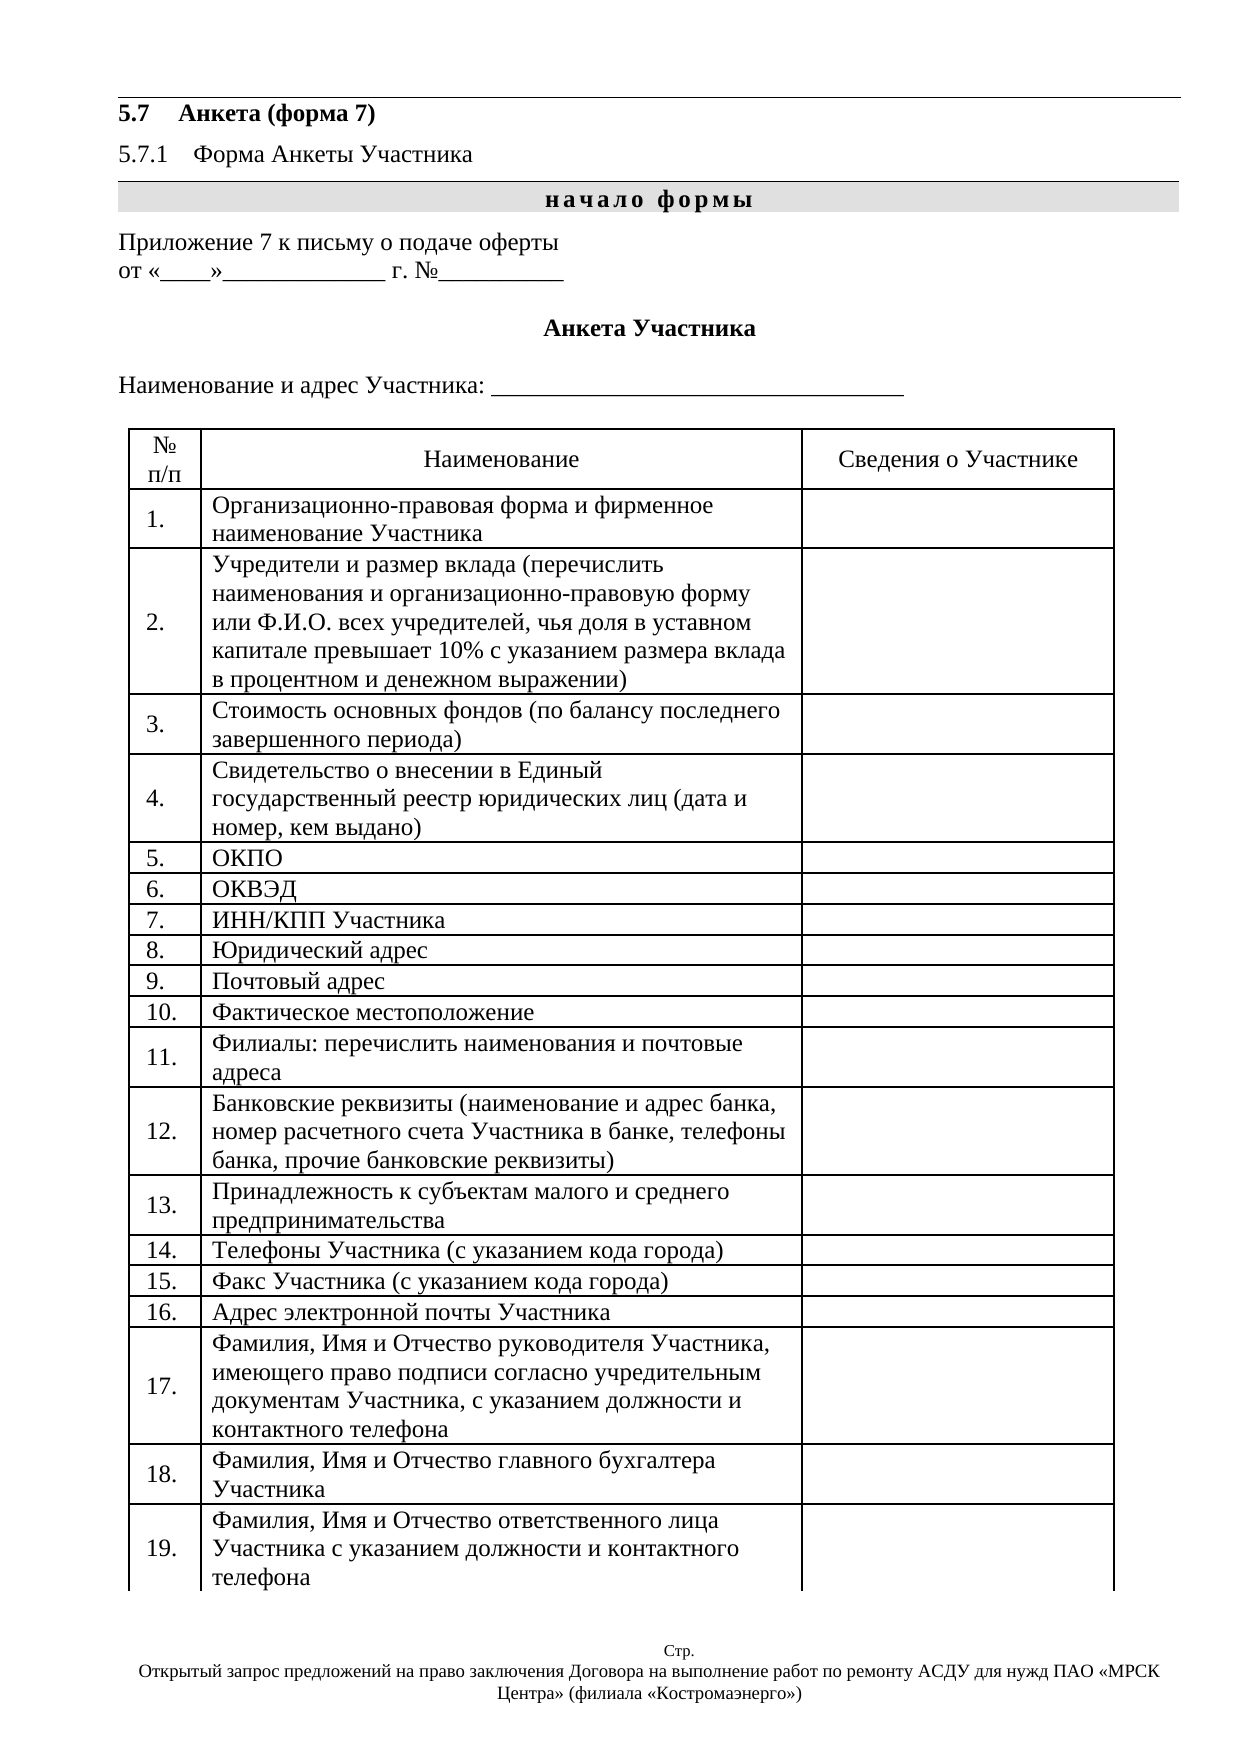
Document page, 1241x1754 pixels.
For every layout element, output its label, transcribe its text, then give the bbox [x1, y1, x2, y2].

table_cell [130, 755, 200, 841]
table_cell [130, 1328, 200, 1443]
text Анкета Участника [118, 313, 1181, 342]
table_cell [803, 966, 1113, 995]
table_cell [130, 874, 200, 903]
table_cell [130, 1028, 200, 1086]
table_cell [130, 997, 200, 1026]
subtitle Форма Анкеты Участника [118, 139, 1181, 168]
table_cell [130, 549, 200, 693]
table_cell Адрес электронной почты Участника [202, 1297, 801, 1326]
table_cell ИНН/КПП Участника [202, 905, 801, 933]
text начало формы [118, 182, 1179, 212]
table_cell [803, 1445, 1113, 1503]
table_cell ОКПО [202, 843, 801, 872]
table_cell Фамилия, Имя и Отчество главного бухгалтера Участника [202, 1445, 801, 1503]
table_cell Телефоны Участника (с указанием кода города) [202, 1236, 801, 1264]
table_cell [130, 905, 200, 933]
table_cell Свидетельство о внесении в Единый государственный реестр юридических лиц (дата и номер, кем выдано) [202, 755, 801, 841]
table_cell [803, 936, 1113, 964]
table_cell [803, 1328, 1113, 1443]
table_cell [803, 1028, 1113, 1086]
table_cell [803, 490, 1113, 547]
table_cell Юридический адрес [202, 936, 801, 964]
table_cell [130, 1176, 200, 1233]
table_cell Факс Участника (с указанием кода города) [202, 1266, 801, 1295]
table_cell [803, 1297, 1113, 1326]
table_cell [803, 549, 1113, 693]
table_cell Стоимость основных фондов (по балансу последнего завершенного периода) [202, 695, 801, 753]
table_cell [130, 1297, 200, 1326]
table_cell [130, 1088, 200, 1174]
table_cell [803, 1266, 1113, 1295]
table_cell [803, 755, 1113, 841]
table_cell [130, 1505, 200, 1591]
table_cell Филиалы: перечислить наименования и почтовые адреса [202, 1028, 801, 1086]
table_cell [803, 1088, 1113, 1174]
table_cell Фамилия, Имя и Отчество руководителя Участника, имеющего право подписи согласно учредительным документам Участника, с указанием должности и контактного телефона [202, 1328, 801, 1443]
table_cell Учредители и размер вклада (перечислить наименования и организационно-правовую форму или Ф.И.О. всех учредителей, чья доля в уставном капитале превышает 10% с указанием размера вклада в процентном и денежном выражении) [202, 549, 801, 693]
table_header Сведения о Участнике [803, 430, 1113, 488]
table_cell [130, 1445, 200, 1503]
table_cell [803, 843, 1113, 872]
text Приложение 7 к письму о подаче оферты от «____»_____________ г. №__________ [118, 227, 1181, 284]
table_cell [803, 905, 1113, 933]
table_cell [130, 936, 200, 964]
table_cell Фамилия, Имя и Отчество ответственного лица Участника с указанием должности и контактного телефона [202, 1505, 801, 1591]
table_cell [803, 997, 1113, 1026]
table_cell Организационно-правовая форма и фирменное наименование Участника [202, 490, 801, 547]
table_cell [130, 1236, 200, 1264]
table_cell [803, 1505, 1113, 1591]
table_cell [130, 1266, 200, 1295]
table_cell [803, 874, 1113, 903]
table_header № п/п [130, 430, 200, 488]
table_cell [130, 843, 200, 872]
table_cell Принадлежность к субъектам малого и среднего предпринимательства [202, 1176, 801, 1233]
table_cell Банковские реквизиты (наименование и адрес банка, номер расчетного счета Участника в банке, телефоны банка, прочие банковские реквизиты) [202, 1088, 801, 1174]
table_cell Почтовый адрес [202, 966, 801, 995]
table_cell [803, 1176, 1113, 1233]
table_header Наименование [202, 430, 801, 488]
table_cell [803, 1236, 1113, 1264]
subtitle Анкета (форма 7) [118, 98, 1181, 127]
table_cell [803, 695, 1113, 753]
table_cell ОКВЭД [202, 874, 801, 903]
table_cell [130, 490, 200, 547]
table_cell [130, 966, 200, 995]
table_cell Фактическое местоположение [202, 997, 801, 1026]
text Наименование и адрес Участника: _________________________________ [118, 371, 1181, 399]
table_cell [130, 695, 200, 753]
